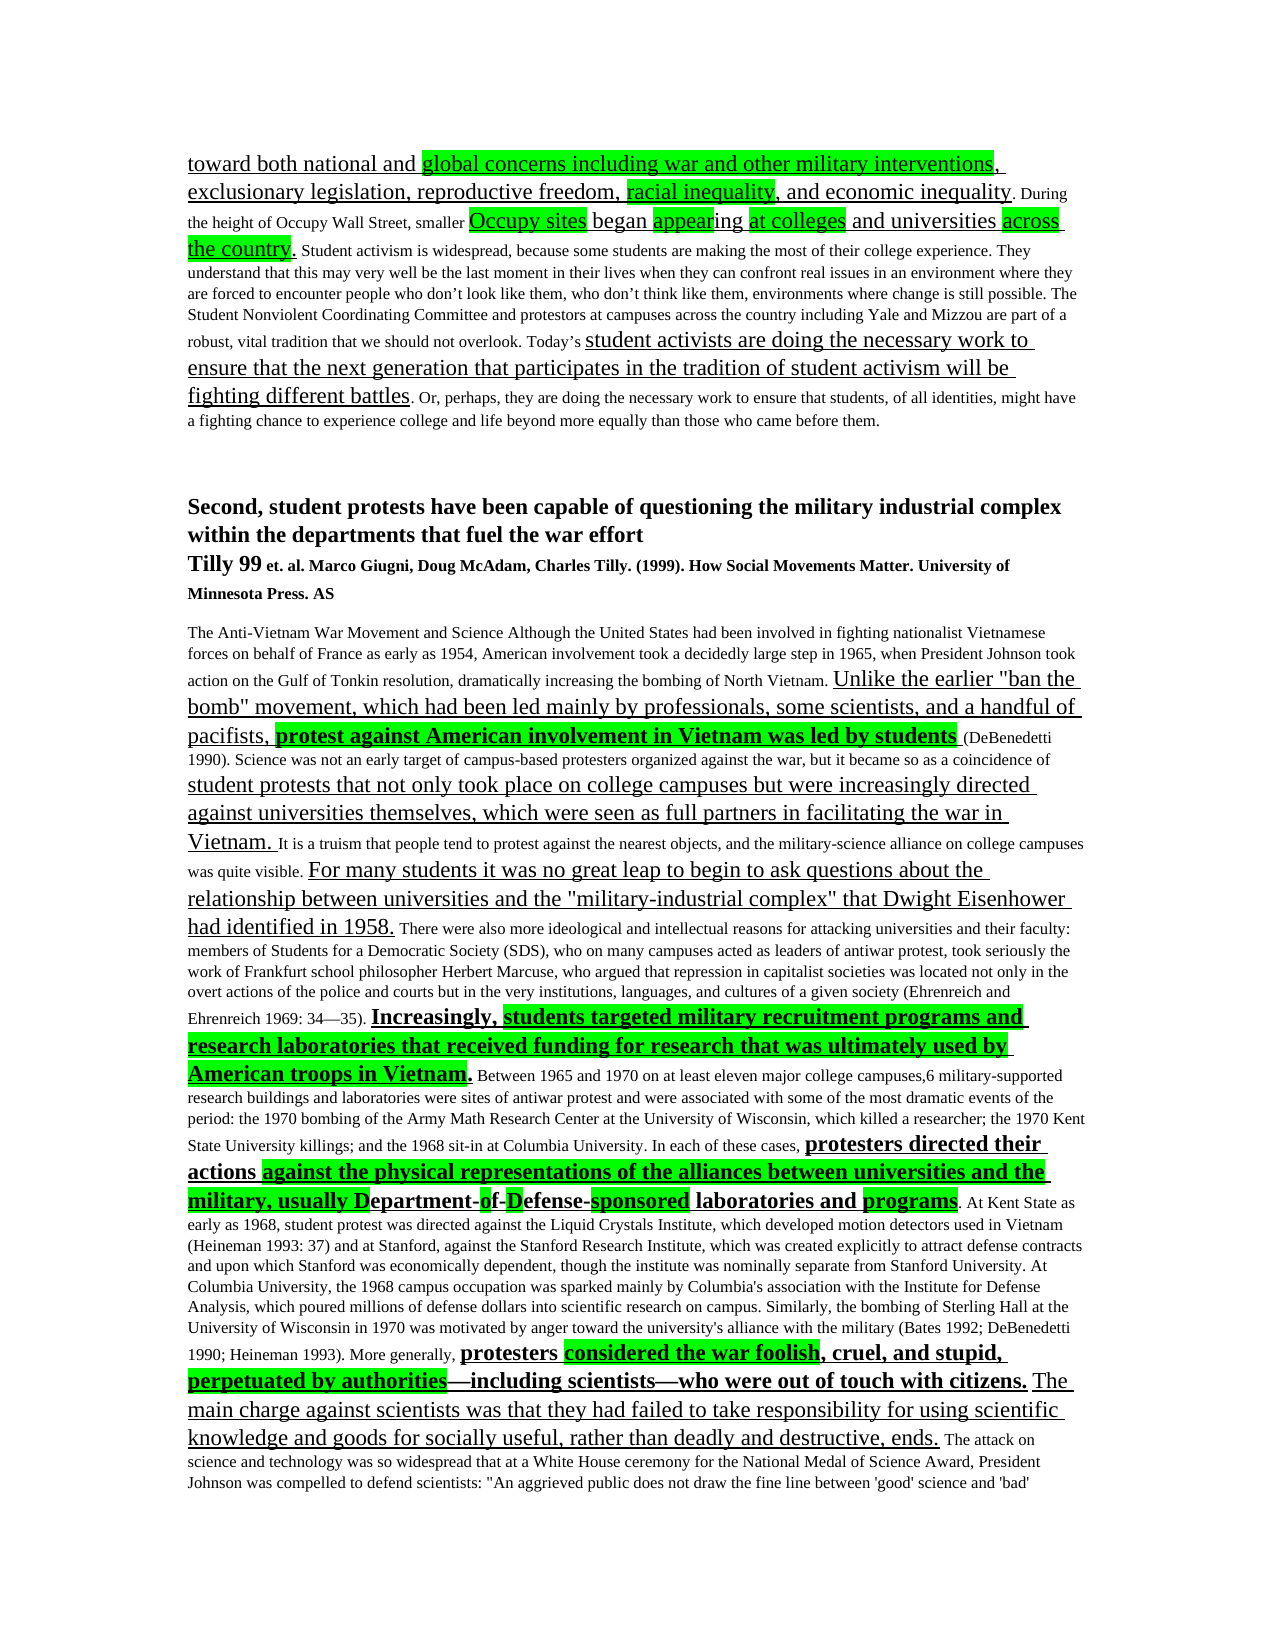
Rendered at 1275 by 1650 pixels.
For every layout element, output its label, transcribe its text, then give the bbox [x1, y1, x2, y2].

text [187, 150, 1087, 429]
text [187, 623, 1087, 1492]
subtitle Second, student protests have been capable of questioning the military industrial complex within the departments that fuel the war effort [187, 493, 1087, 547]
text Tilly 99 et. al. Marco Giugni, Doug McAdam, Charles Tilly. (1999). How Social Movements Matter. University of Minnesota Press. AS [187, 549, 1087, 604]
